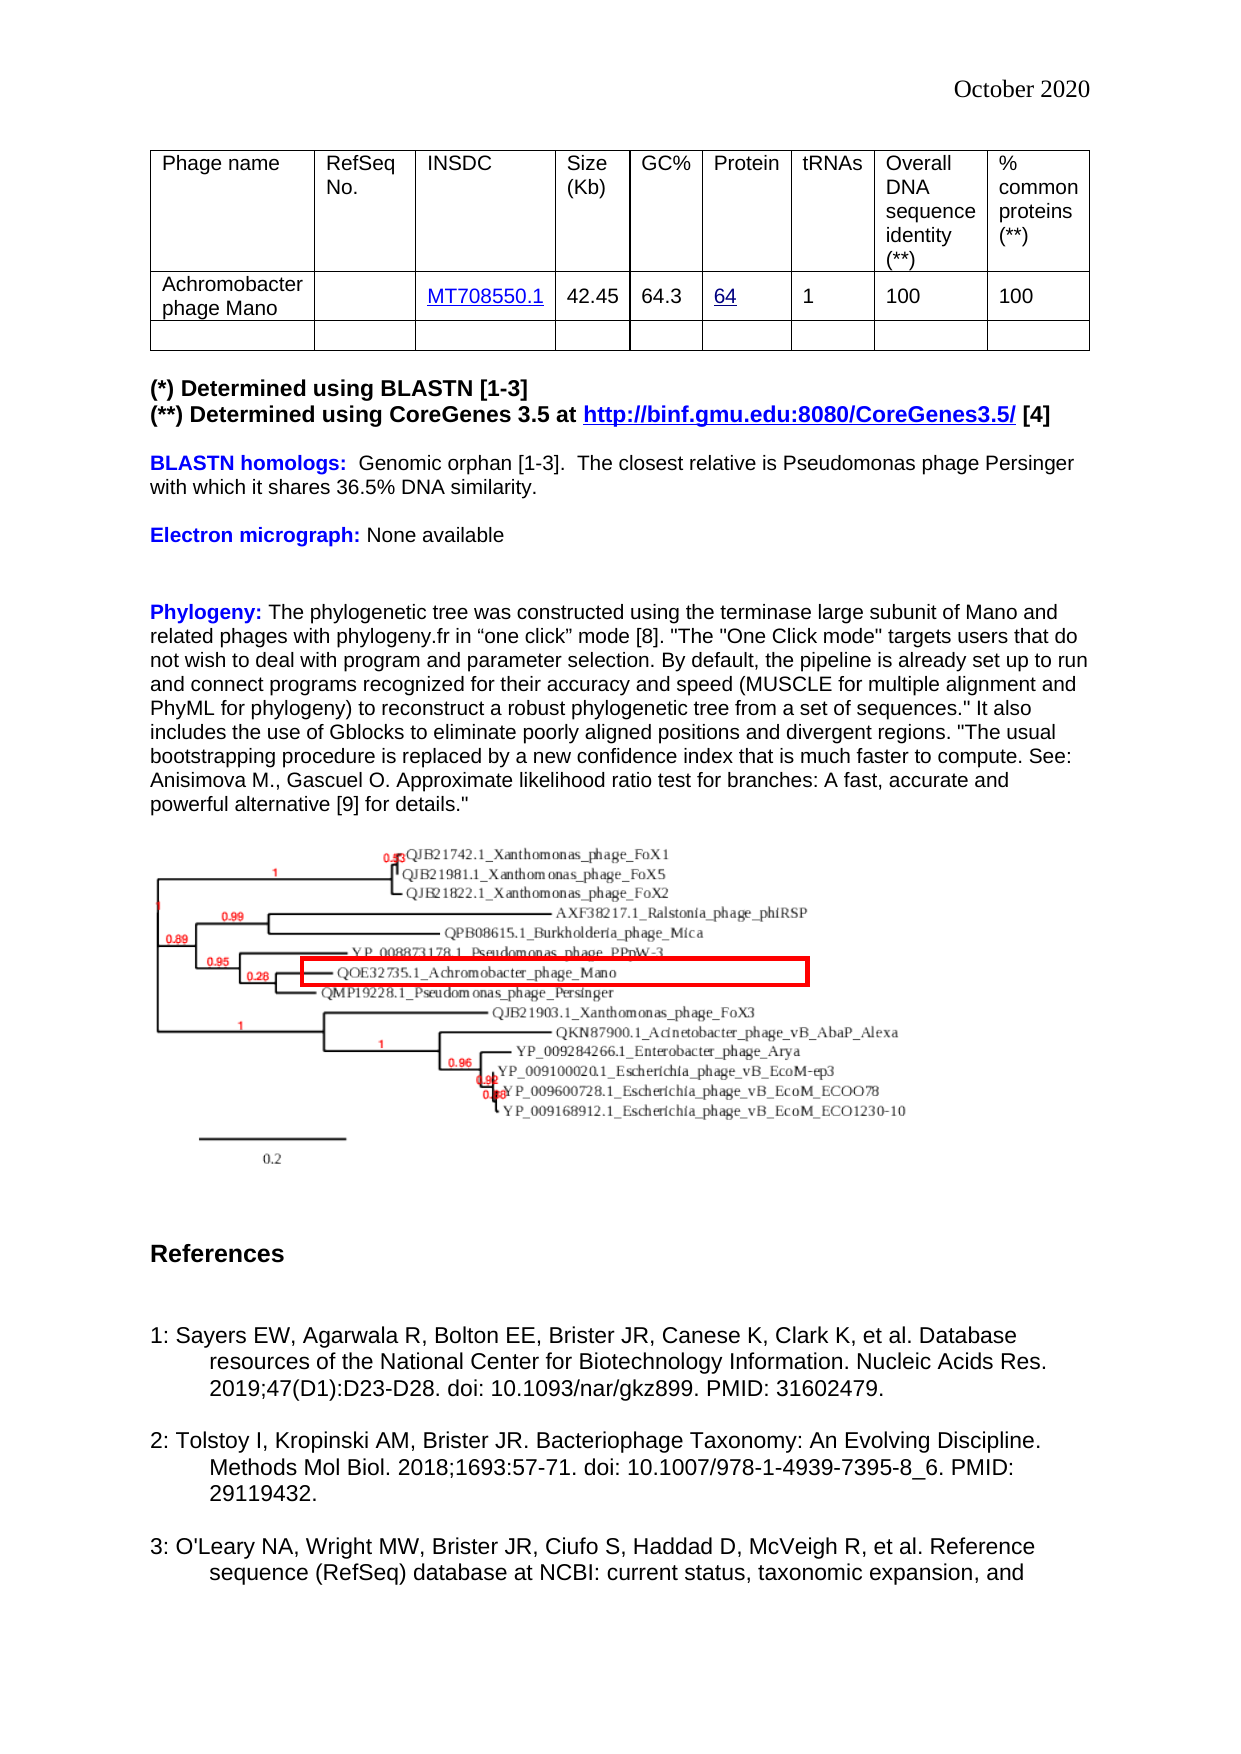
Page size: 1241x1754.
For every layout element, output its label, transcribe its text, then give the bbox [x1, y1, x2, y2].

text 1: Sayers EW, Agarwala R, Bolton EE, Brister JR, Canese K, Clark K, et al. Database resources of the National Center for Biotechnology Information. Nucleic Acids Res. 2019;47(D1):D23-D28. doi: 10.1093/nar/gkz899. PMID: 31602479. [150, 1322, 1090, 1401]
text 2: Tolstoy I, Kropinski AM, Brister JR. Bacteriophage Taxonomy: An Evolving Discipline. Methods Mol Biol. 2018;1693:57-71. doi: 10.1007/978-1-4939-7395-8_6. PMID: 29119432. [150, 1427, 1090, 1506]
table_cell MT708550.1 [416, 272, 555, 320]
table_header Overall DNA sequence identity (**) [875, 151, 987, 271]
picture [150, 841, 1090, 1172]
table_cell [875, 321, 987, 349]
table_cell [315, 321, 415, 349]
table_cell 42.45 [556, 272, 629, 320]
table_header tRNAs [792, 151, 874, 271]
table_cell 100 [988, 272, 1089, 320]
table_cell [151, 321, 314, 349]
table_header Phage name [151, 151, 314, 271]
table_cell [416, 321, 555, 349]
table_cell 100 [875, 272, 987, 320]
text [150, 1533, 1090, 1585]
table_cell [631, 321, 702, 349]
table_header GC% [631, 151, 702, 271]
text (**) Determined using CoreGenes 3.5 at http://binf.gmu.edu:8080/CoreGenes3.5/ [4] [150, 401, 1090, 427]
text Electron micrograph: None available [150, 523, 1090, 547]
table_cell Achromobacter phage Mano [151, 272, 314, 320]
text References [150, 1239, 1090, 1268]
text BLASTN homologs: Genomic orphan [1-3]. The closest relative is Pseudomonas phage Persinger with which it shares 36.5% DNA similarity. [150, 451, 1090, 499]
table_cell [315, 272, 415, 320]
text (*) Determined using BLASTN [1-3] [150, 374, 1090, 401]
table_header Size (Kb) [556, 151, 629, 271]
table_cell [988, 321, 1089, 349]
table_header RefSeq No. [315, 151, 415, 271]
table_header Protein [703, 151, 791, 271]
table_header INSDC [416, 151, 555, 271]
table_cell [556, 321, 629, 349]
table_cell 64.3 [631, 272, 702, 320]
text Phylogeny: The phylogenetic tree was constructed using the terminase large subunit of Mano and related phages with phylogeny.fr in “one click” mode [8]. "The "One Click mode" targets users that do not wish to deal with program and parameter selection. By default, the pipeline is already set up to run and connect programs recognized for their accuracy and speed (MUSCLE for multiple alignment and PhyML for phylogeny) to reconstruct a robust phylogenetic tree from a set of sequences." It also includes the use of Gblocks to eliminate poorly aligned positions and divergent regions. "The usual bootstrapping procedure is replaced by a new confidence index that is much faster to compute. See: Anisimova M., Gascuel O. Approximate likelihood ratio test for branches: A fast, accurate and powerful alternative [9] for details." [150, 600, 1090, 815]
table_cell [792, 321, 874, 349]
table_cell 64 [703, 272, 791, 320]
table_cell 1 [792, 272, 874, 320]
table_cell [703, 321, 791, 349]
table_header % common proteins (**) [988, 151, 1089, 271]
